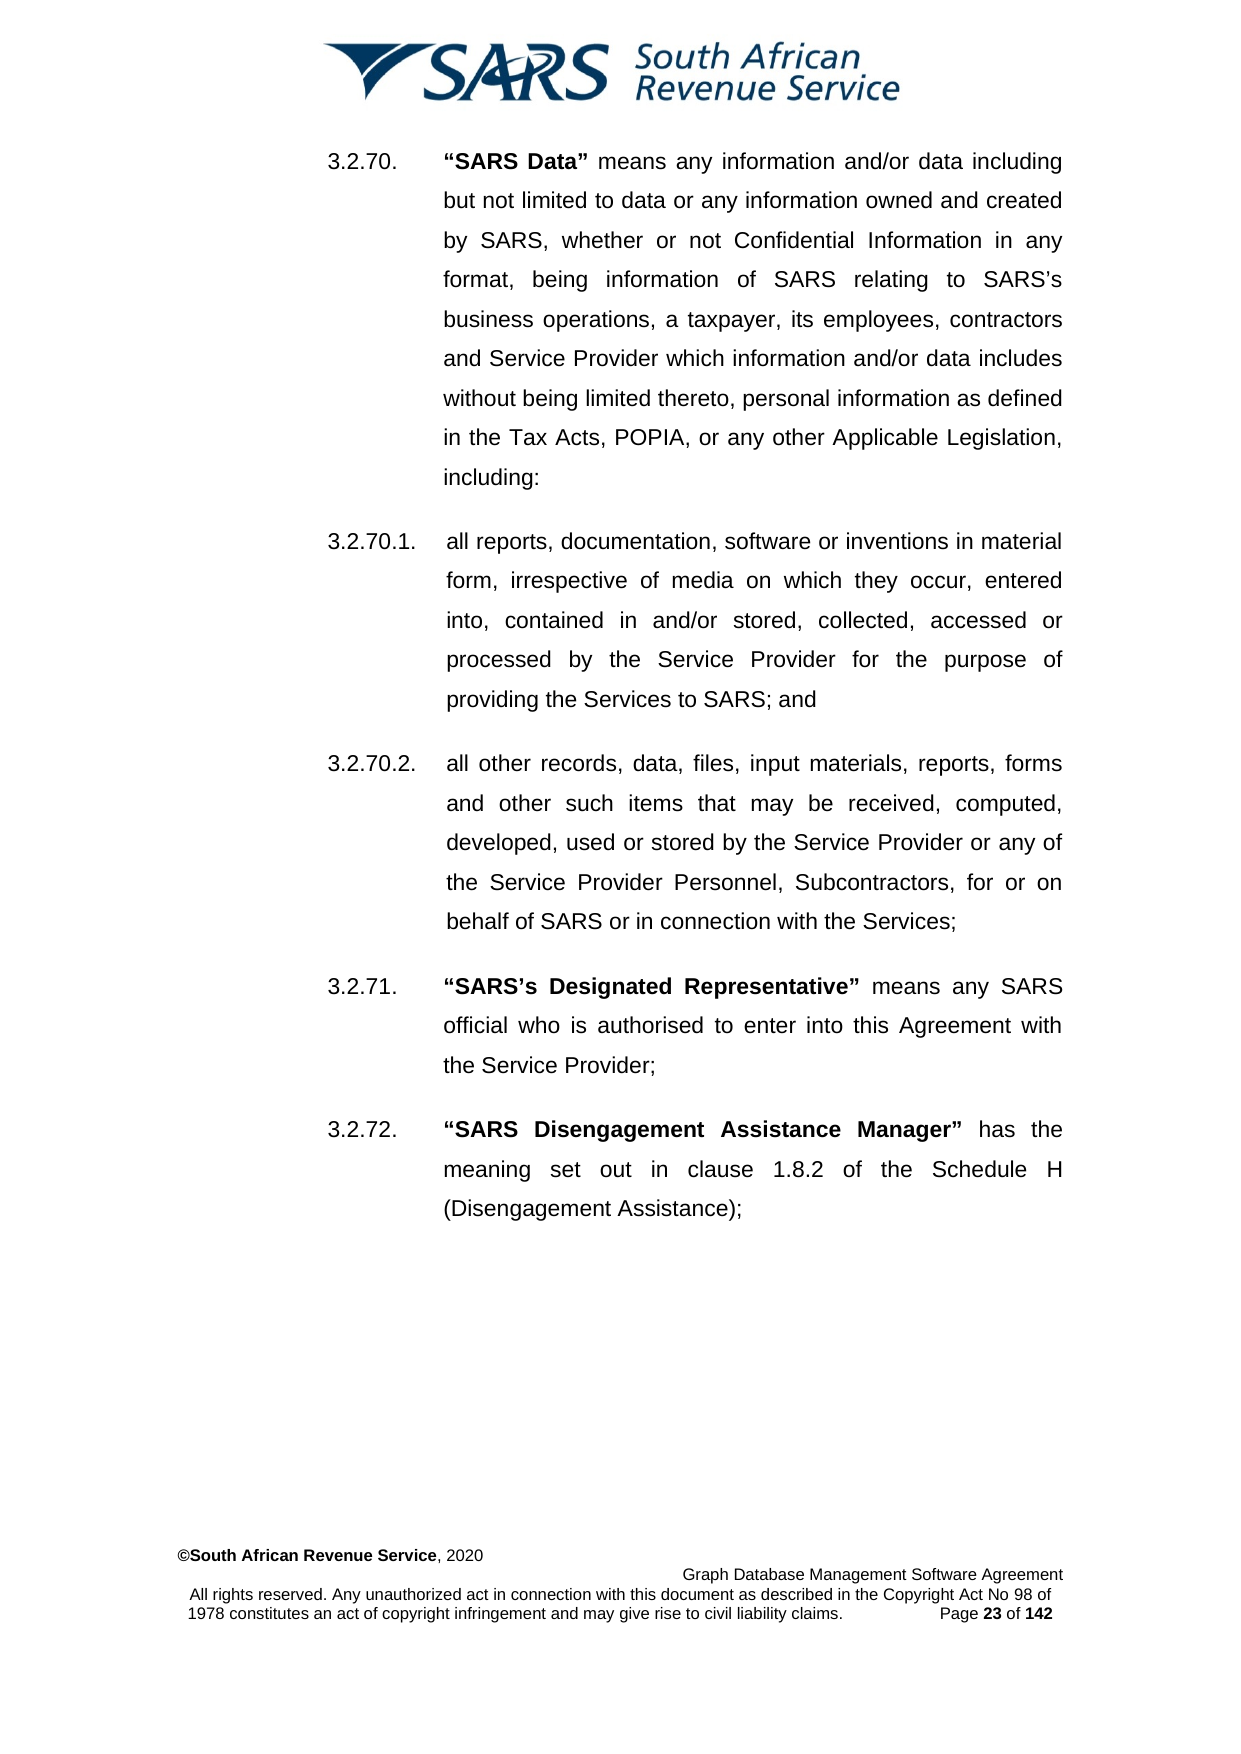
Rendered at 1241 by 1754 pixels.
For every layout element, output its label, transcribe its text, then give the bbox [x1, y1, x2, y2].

list “SARS Disengagement Assistance Manager” has the meaning set out in clause 1.8.2 of the Schedule H (Disengagement Assistance); [327, 1116, 1063, 1222]
list all reports, documentation, software or inventions in material form, irrespective of media on which they occur, entered into, contained in and/or stored, collected, accessed or processed by the Service Provider for the purpose of providing the Services to SARS; and [327, 528, 1063, 712]
picture [281, 12, 945, 147]
list all other records, data, files, input materials, reports, forms and other such items that may be received, computed, developed, used or stored by the Service Provider or any of the Service Provider Personnel, Subcontractors, for or on behalf of SARS or in connection with the Services; [327, 750, 1063, 935]
list “SARS’s Designated Representative” means any SARS official who is authorised to enter into this Agreement with the Service Provider; [327, 973, 1063, 1078]
list “SARS Data” means any information and/or data including but not limited to data or any information owned and created by SARS, whether or not Confidential Information in any format, being information of SARS relating to SARS’s business operations, a taxpayer, its employees, contractors and Service Provider which information and/or data includes without being limited thereto, personal information as defined in the Tax Acts, POPIA, or any other Applicable Legislation, including: [327, 148, 1063, 490]
